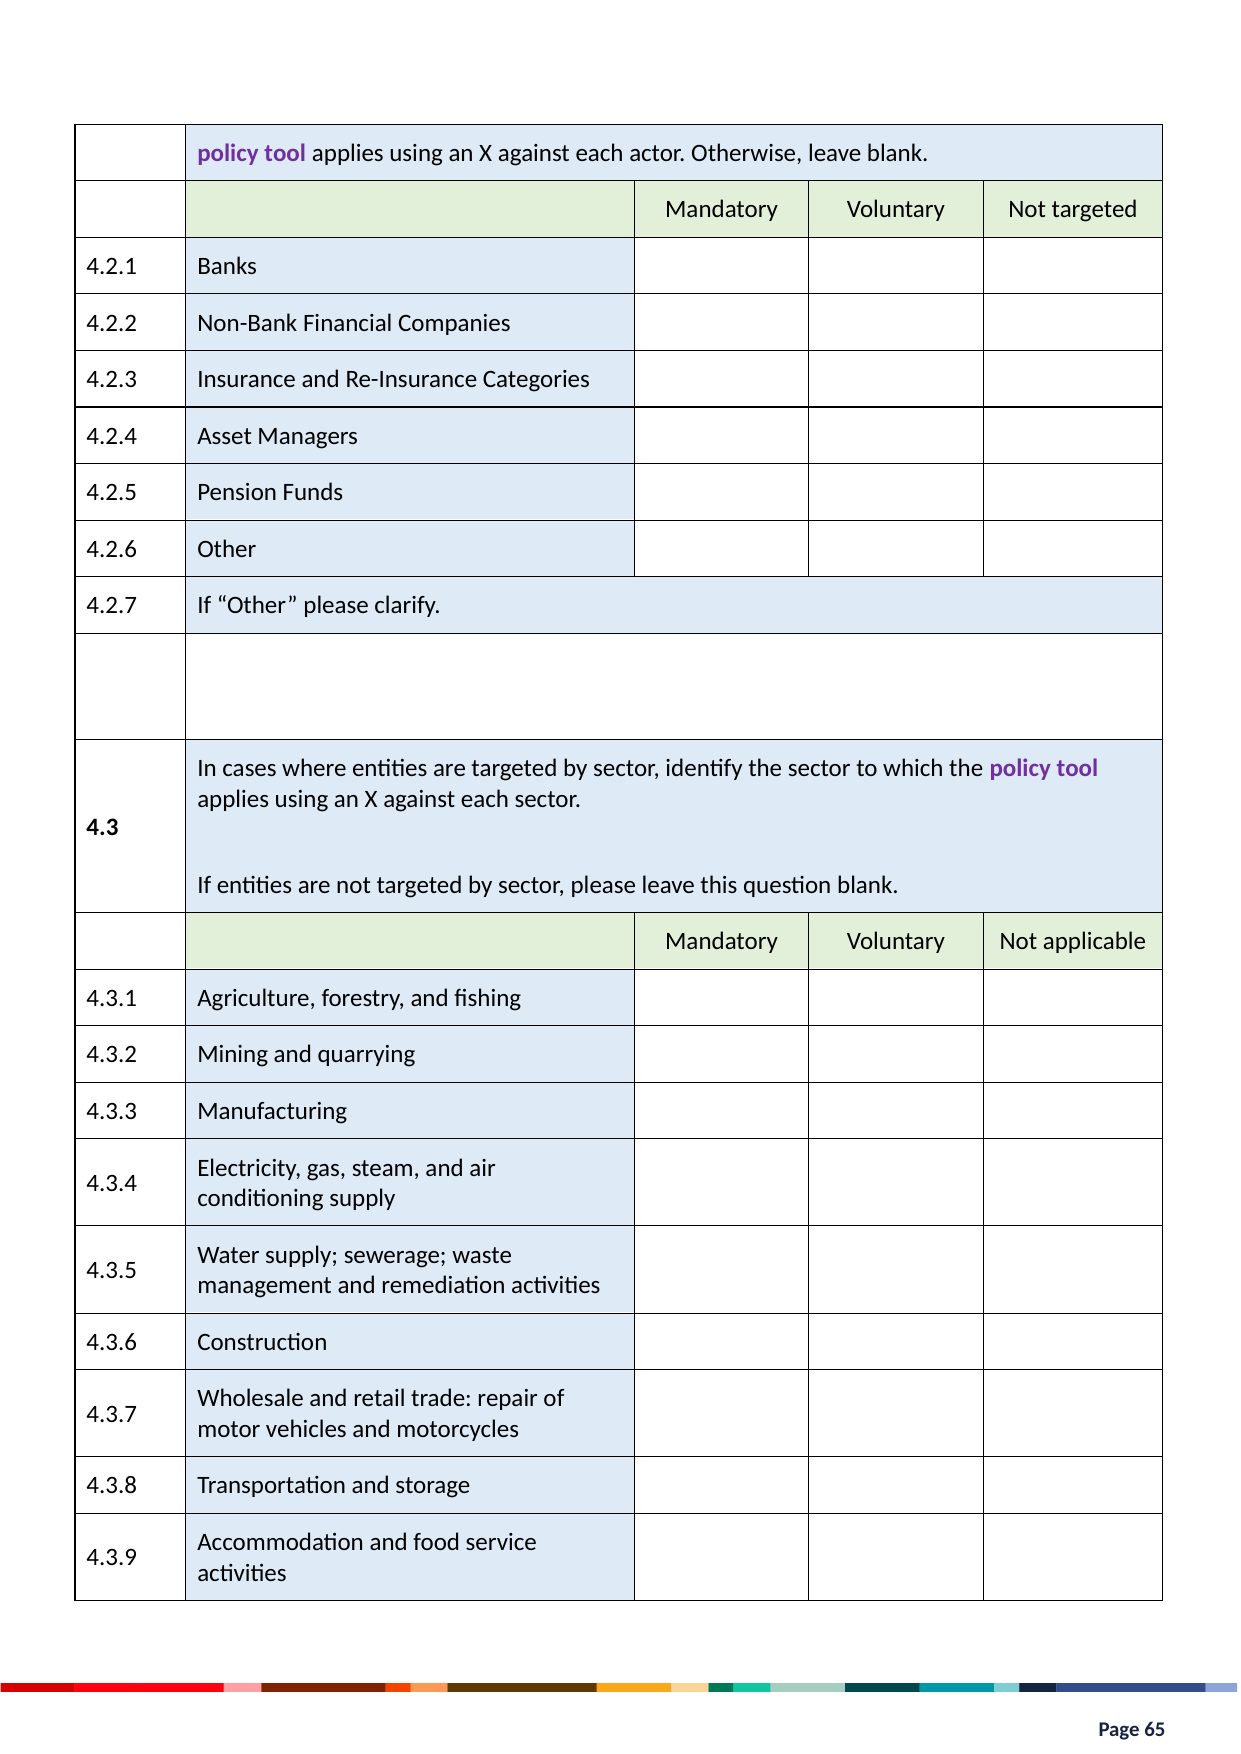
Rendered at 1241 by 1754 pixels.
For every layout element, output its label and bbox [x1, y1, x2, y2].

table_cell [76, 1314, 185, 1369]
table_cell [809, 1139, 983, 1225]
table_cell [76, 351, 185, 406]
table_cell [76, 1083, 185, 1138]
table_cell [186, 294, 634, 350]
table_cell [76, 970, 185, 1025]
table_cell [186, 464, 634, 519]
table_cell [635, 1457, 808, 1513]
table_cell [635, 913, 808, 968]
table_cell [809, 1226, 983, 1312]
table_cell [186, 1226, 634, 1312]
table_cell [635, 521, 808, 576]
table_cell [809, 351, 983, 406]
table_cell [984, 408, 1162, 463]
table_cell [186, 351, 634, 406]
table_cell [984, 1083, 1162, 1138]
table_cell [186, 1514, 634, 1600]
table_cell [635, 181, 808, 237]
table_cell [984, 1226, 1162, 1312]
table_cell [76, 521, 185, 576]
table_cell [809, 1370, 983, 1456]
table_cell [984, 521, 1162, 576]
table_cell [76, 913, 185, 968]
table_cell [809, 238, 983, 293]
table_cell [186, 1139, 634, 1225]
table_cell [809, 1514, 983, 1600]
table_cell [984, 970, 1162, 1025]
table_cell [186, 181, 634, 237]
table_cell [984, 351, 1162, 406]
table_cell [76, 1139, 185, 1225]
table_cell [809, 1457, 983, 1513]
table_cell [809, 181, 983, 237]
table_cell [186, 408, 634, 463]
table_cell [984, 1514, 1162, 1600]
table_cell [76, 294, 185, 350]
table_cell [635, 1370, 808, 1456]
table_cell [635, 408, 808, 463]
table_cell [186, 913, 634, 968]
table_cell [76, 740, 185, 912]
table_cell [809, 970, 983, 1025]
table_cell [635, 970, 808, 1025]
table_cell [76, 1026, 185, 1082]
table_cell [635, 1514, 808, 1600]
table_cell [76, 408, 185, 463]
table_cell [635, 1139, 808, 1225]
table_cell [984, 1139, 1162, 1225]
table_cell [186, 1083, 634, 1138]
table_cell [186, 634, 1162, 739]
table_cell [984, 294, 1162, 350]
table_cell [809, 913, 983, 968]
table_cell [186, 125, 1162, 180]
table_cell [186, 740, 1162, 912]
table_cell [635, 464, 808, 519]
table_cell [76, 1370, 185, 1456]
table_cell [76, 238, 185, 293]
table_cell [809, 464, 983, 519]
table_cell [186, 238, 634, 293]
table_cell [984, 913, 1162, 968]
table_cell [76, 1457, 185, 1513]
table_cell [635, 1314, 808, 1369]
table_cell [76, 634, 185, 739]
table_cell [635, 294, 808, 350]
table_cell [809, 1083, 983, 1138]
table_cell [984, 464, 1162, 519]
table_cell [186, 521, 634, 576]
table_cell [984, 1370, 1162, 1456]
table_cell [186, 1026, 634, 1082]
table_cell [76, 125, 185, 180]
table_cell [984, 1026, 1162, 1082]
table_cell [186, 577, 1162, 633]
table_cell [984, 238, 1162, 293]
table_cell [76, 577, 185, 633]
picture [0, 1683, 1236, 1692]
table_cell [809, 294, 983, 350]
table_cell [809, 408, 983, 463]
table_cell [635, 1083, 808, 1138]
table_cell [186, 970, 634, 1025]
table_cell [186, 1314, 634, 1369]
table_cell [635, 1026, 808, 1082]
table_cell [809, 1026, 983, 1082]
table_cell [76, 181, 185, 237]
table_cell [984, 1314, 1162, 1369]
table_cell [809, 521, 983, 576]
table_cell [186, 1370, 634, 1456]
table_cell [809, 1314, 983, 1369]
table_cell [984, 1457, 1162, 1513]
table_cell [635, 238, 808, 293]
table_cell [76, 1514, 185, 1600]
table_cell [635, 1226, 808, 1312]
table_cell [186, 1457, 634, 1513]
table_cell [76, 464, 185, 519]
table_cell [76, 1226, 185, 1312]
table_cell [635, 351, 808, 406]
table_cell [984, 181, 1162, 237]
